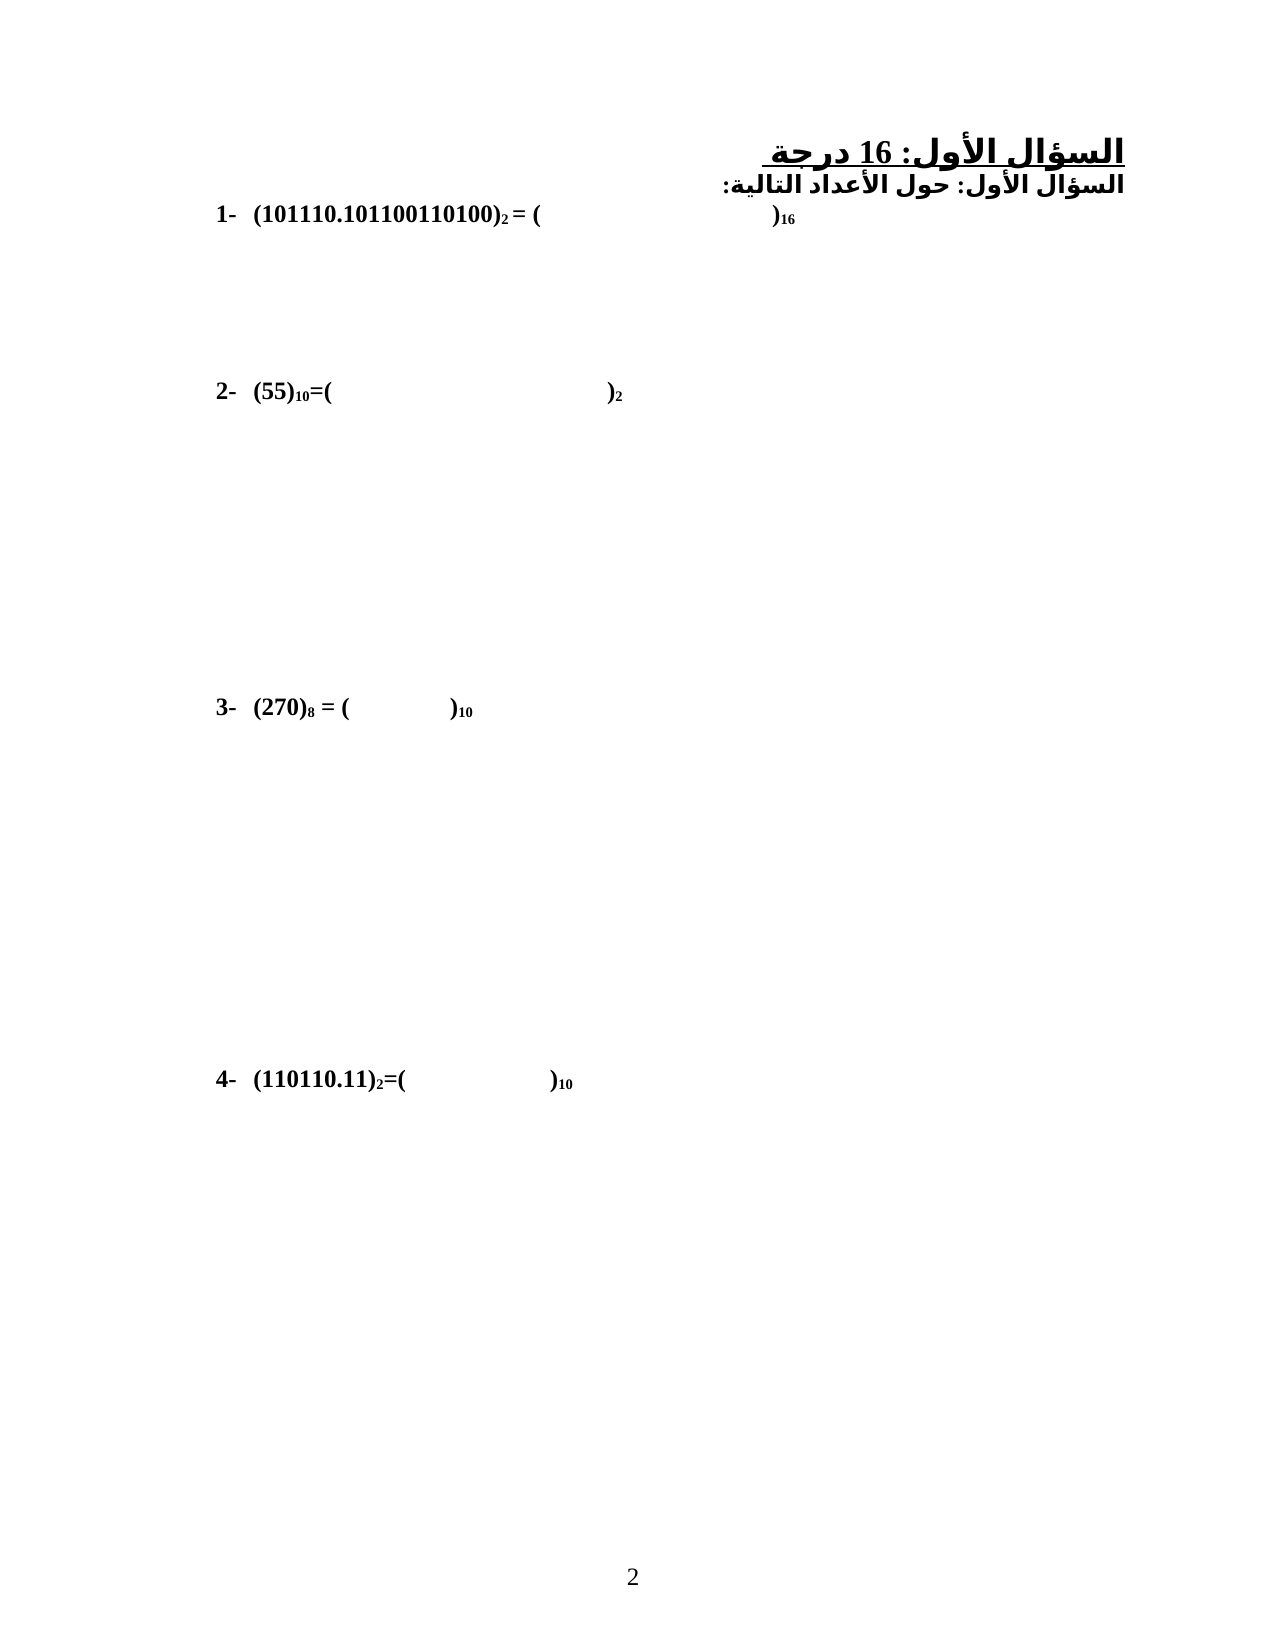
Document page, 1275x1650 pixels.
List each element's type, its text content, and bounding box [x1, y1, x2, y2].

list (101110.101100110100)2 = ( )16 [216, 199, 1125, 228]
text السؤال الأول: 16 درجة [141, 132, 1125, 170]
list (55)10=( )2 [216, 376, 1125, 404]
text السؤال الأول: حول الأعداد التالية: [141, 170, 1125, 199]
list (110110.11)2=( )10 [216, 1064, 1125, 1093]
list (270)8 = ( )10 [216, 692, 1125, 721]
